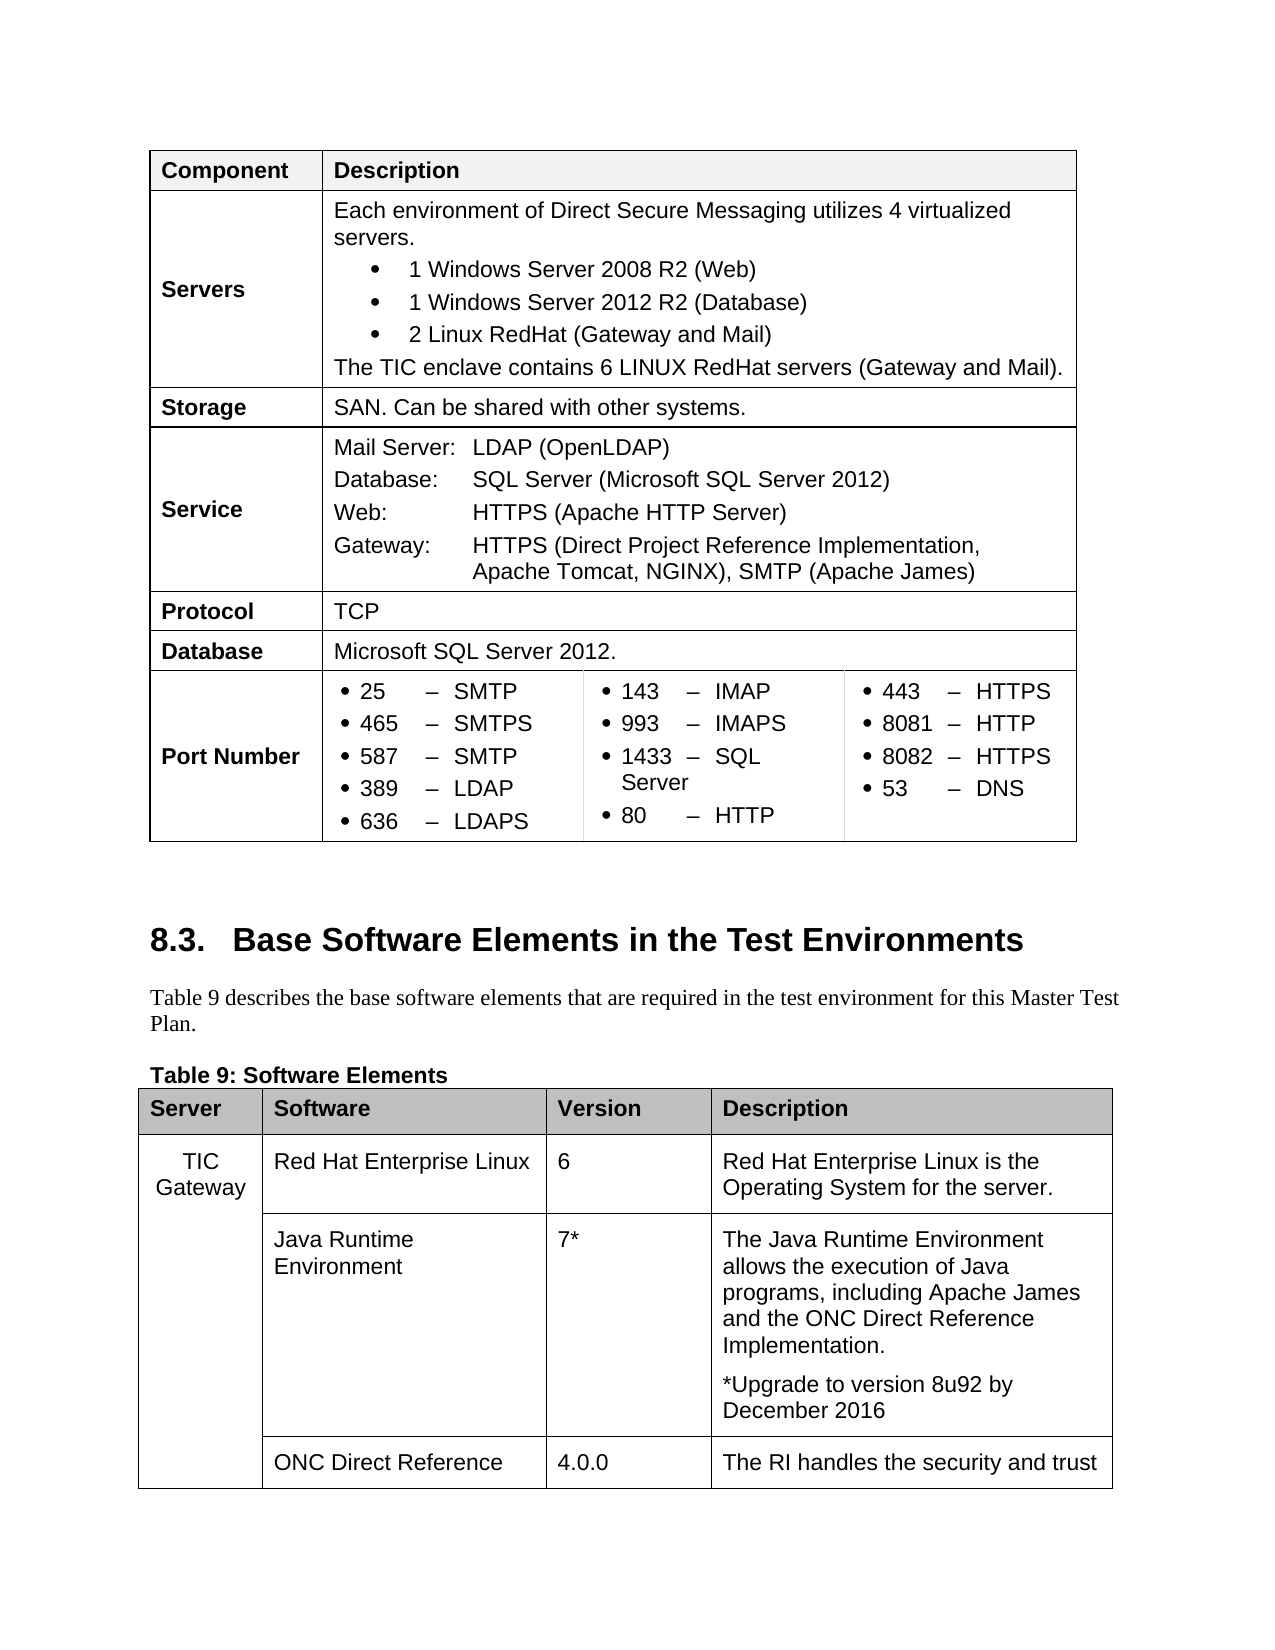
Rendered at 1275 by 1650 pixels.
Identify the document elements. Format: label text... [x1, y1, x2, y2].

table_header Component [151, 151, 322, 190]
table_cell ONC Direct Reference Implementation [263, 1437, 546, 1488]
table_cell 6 [547, 1135, 711, 1213]
table_cell 7* [547, 1214, 711, 1436]
table_header Description [323, 151, 1076, 190]
table_header Server [139, 1089, 262, 1134]
table_header Software [263, 1089, 546, 1134]
table_cell TCP [323, 592, 1076, 630]
table_cell SAN. Can be shared with other systems. [323, 388, 1076, 426]
text Table 9: Software Elements [150, 1062, 1125, 1088]
table_cell Red Hat Enterprise Linux [263, 1135, 546, 1213]
table_cell Port Number [151, 671, 322, 841]
table_cell Protocol [151, 592, 322, 630]
table_cell Service [151, 428, 322, 591]
table_header Version [547, 1089, 711, 1134]
table_cell The Java Runtime Environment allows the execution of Java programs, including Apache James and the ONC Direct Reference Implementation. *Upgrade to version 8u92 by December 2016 [712, 1214, 1112, 1436]
table_cell Mail Server: LDAP (OpenLDAP) Database: SQL Server (Microsoft SQL Server 2012) Web: HTTPS (Apache HTTP Server) Gateway: HTTPS (Direct Project Reference Implementation, Apache Tomcat, NGINX), SMTP (Apache James) [323, 428, 1076, 591]
table_cell 443 – HTTPS 8081 – HTTP 8082 – HTTPS 53 – DNS [845, 671, 1076, 841]
table_cell Database [151, 631, 322, 670]
table_cell Storage [151, 388, 322, 426]
table_cell Microsoft SQL Server 2012. [323, 631, 1076, 670]
table_cell 4.0.0 [547, 1437, 711, 1488]
table_cell 143 – IMAP 993 – IMAPS 1433 – SQL Server 80 – HTTP [584, 671, 844, 841]
table_cell 25 – SMTP 465 – SMTPS 587 – SMTP 389 – LDAP 636 – LDAPS [323, 671, 583, 841]
table_cell Java Runtime Environment [263, 1214, 546, 1436]
table_cell TIC Gateway [139, 1135, 262, 1488]
table_cell Servers [151, 191, 322, 387]
table_cell Each environment of Direct Secure Messaging utilizes 4 virtualized servers. 1 Windows Server 2008 R2 (Web) 1 Windows Server 2012 R2 (Database) 2 Linux RedHat (Gateway and Mail) The TIC enclave contains 6 LINUX RedHat servers (Gateway and Mail). [323, 191, 1076, 387]
table_cell Red Hat Enterprise Linux is the Operating System for the server. [712, 1135, 1112, 1213]
table_header Description [712, 1089, 1112, 1134]
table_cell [712, 1437, 1112, 1488]
text Table 9 describes the base software elements that are required in the test environment for this Master Test Plan. [150, 984, 1125, 1037]
subtitle Base Software Elements in the Test Environments [150, 920, 1125, 959]
